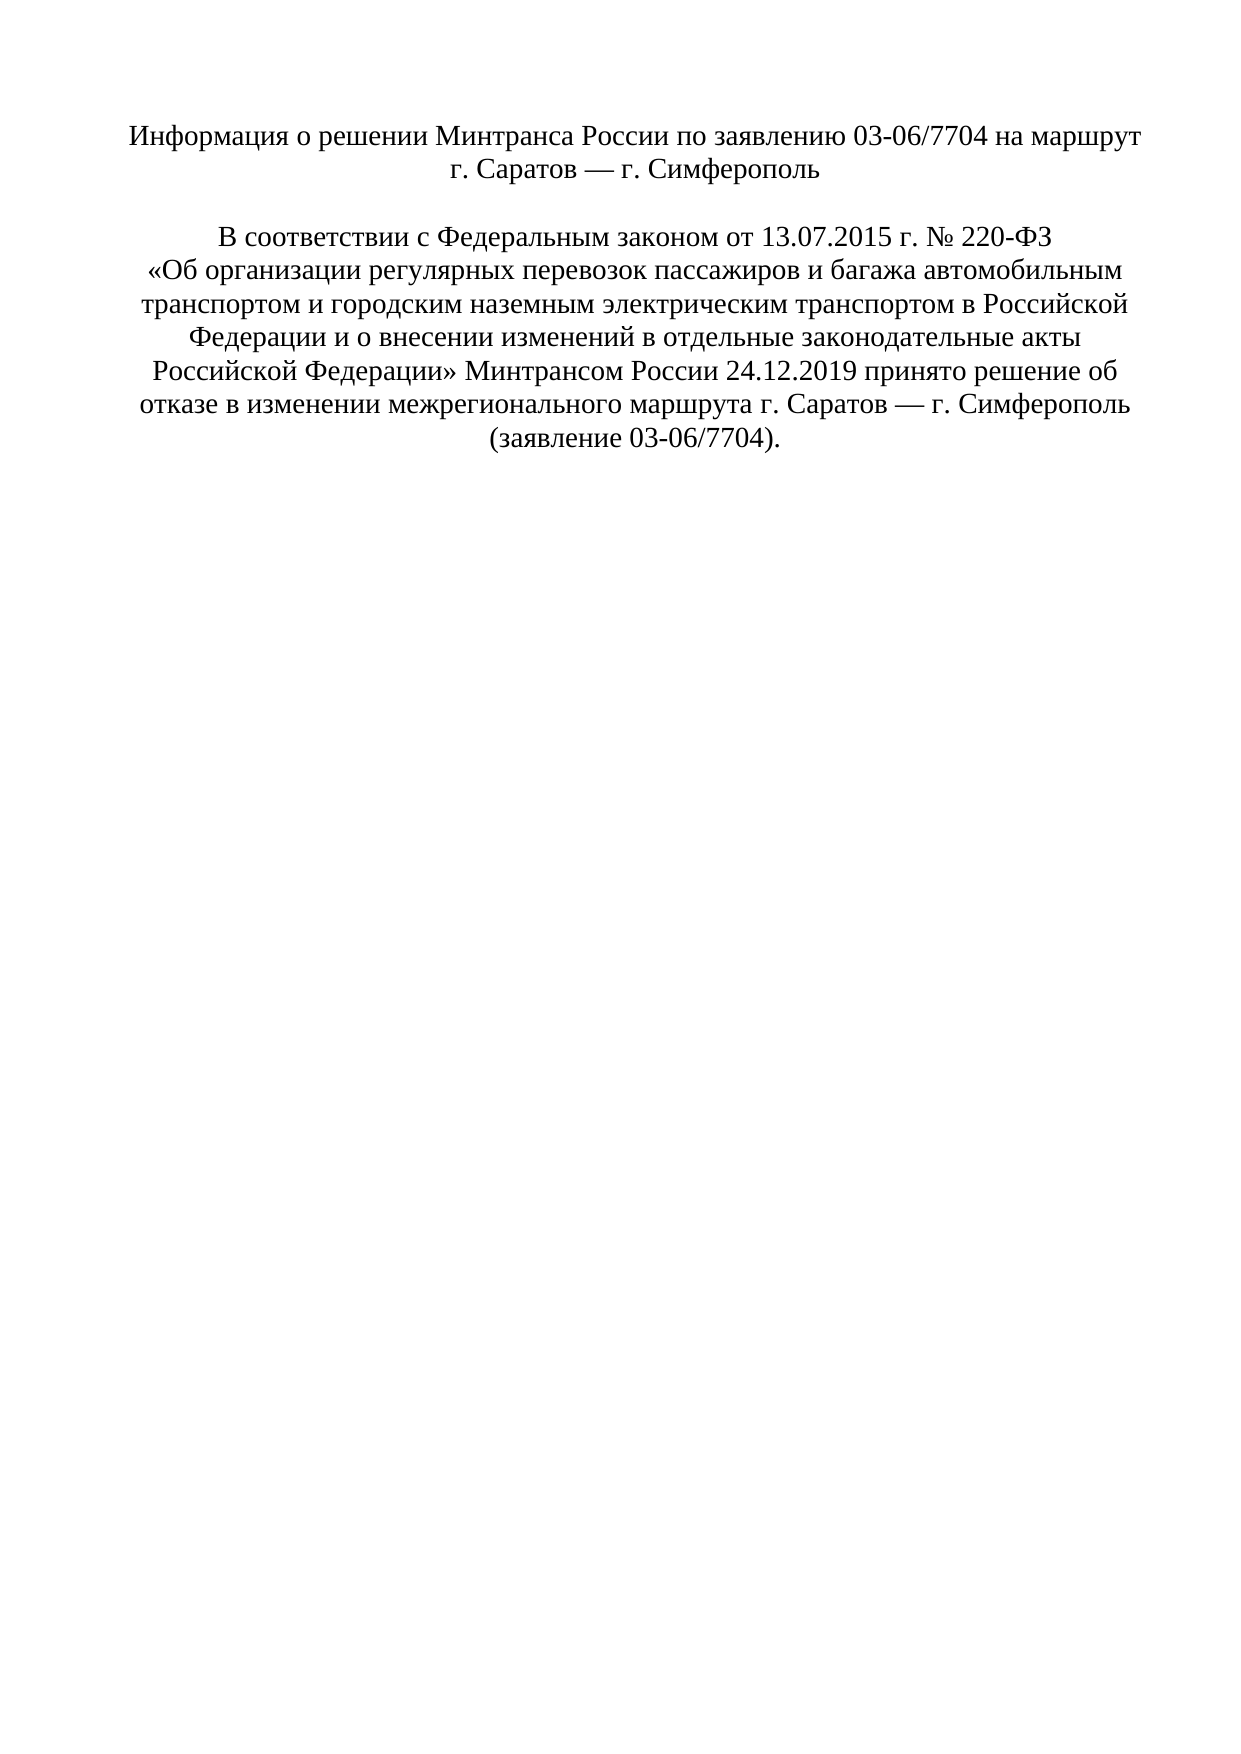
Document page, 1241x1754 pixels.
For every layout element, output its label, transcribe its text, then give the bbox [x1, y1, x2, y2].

text В соответствии с Федеральным законом от 13.07.2015 г. № 220-ФЗ «Об организации регулярных перевозок пассажиров и багажа автомобильным транспортом и городским наземным электрическим транспортом в Российской Федерации и о внесении изменений в отдельные законодательные акты Российской Федерации» Минтрансом России 24.12.2019 принято решение об отказе в изменении межрегионального маршрута г. Саратов — г. Симферополь (заявление 03-06/7704). [118, 219, 1152, 453]
text Информация о решении Минтранса России по заявлению 03-06/7704 на маршрут г. Саратов — г. Симферополь [118, 118, 1152, 185]
